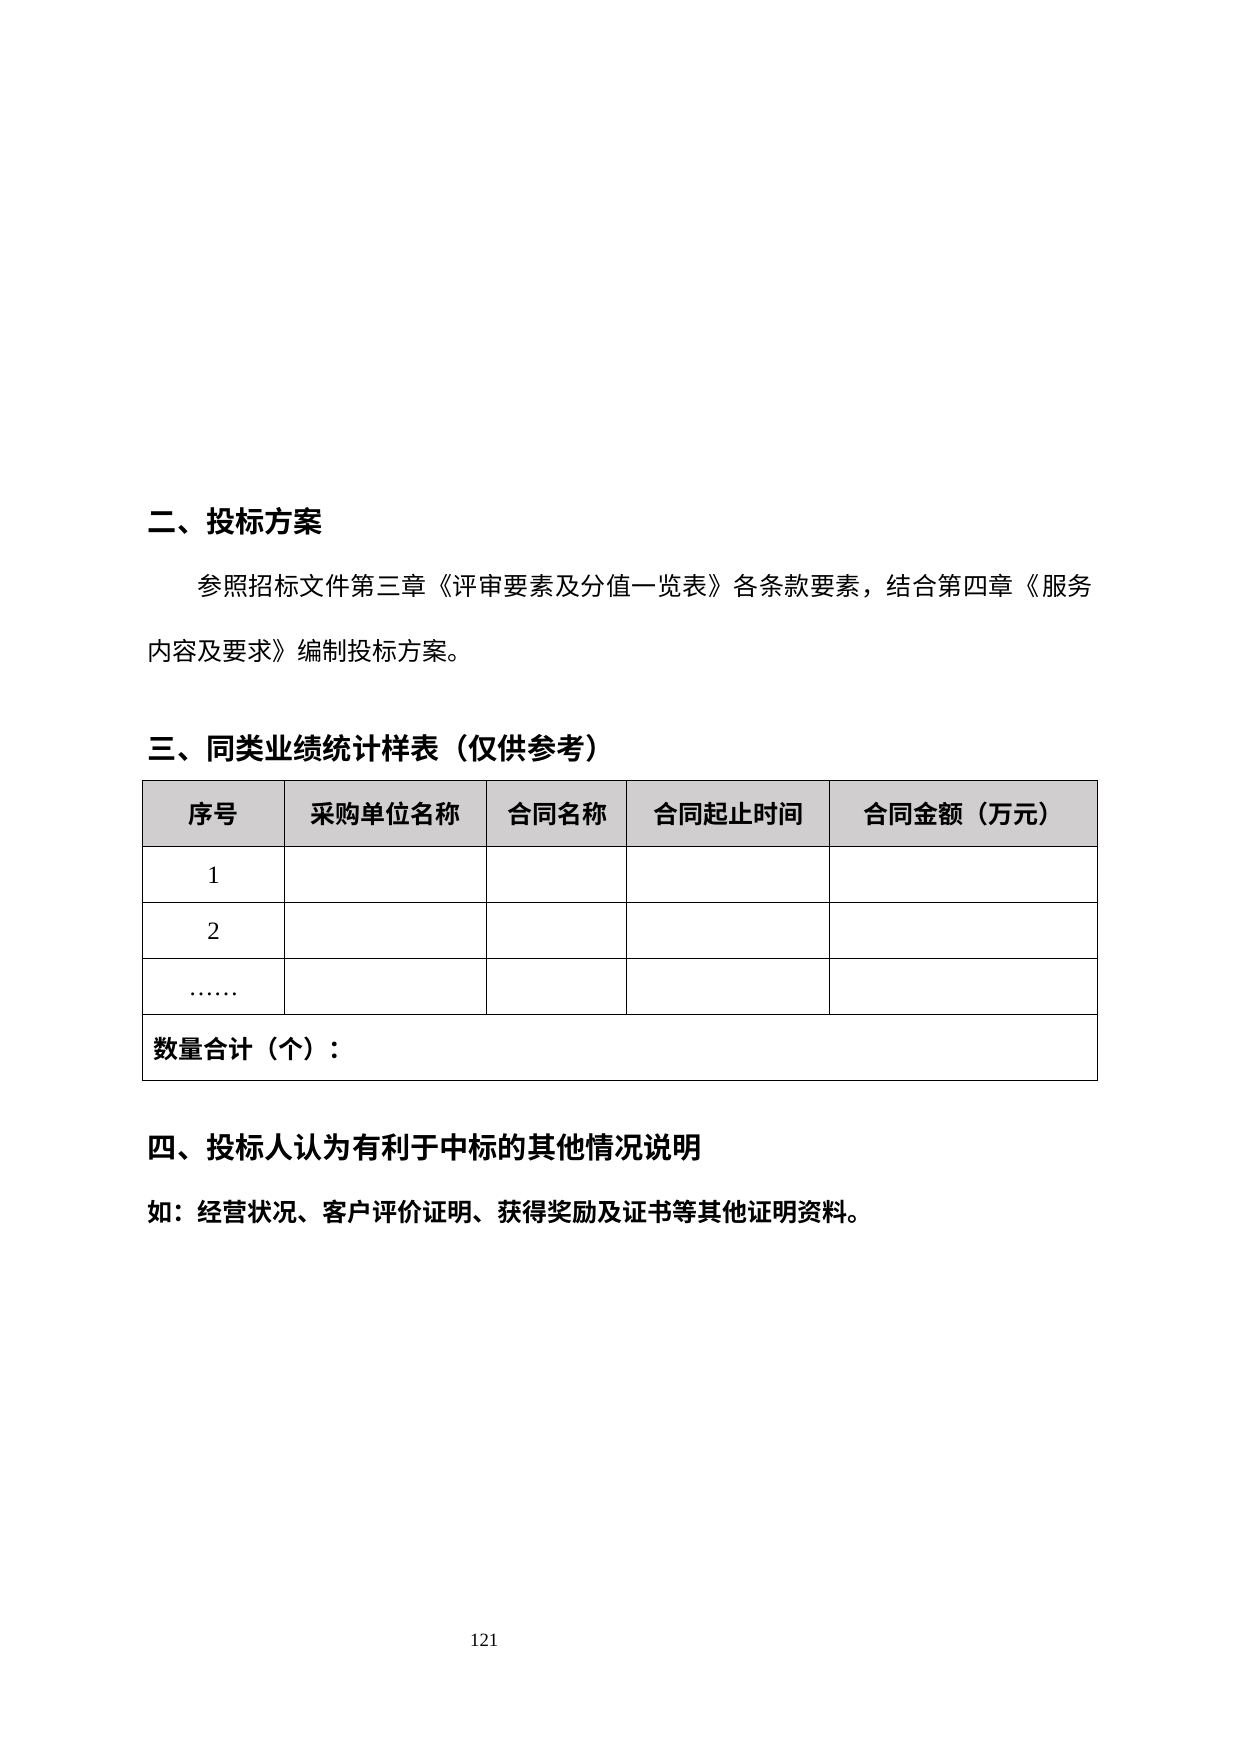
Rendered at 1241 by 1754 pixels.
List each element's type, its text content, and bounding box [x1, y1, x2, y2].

text 二、投标方案 [148, 487, 1093, 552]
table_cell [627, 959, 829, 1014]
table_header 合同名称 [487, 781, 626, 846]
table_cell 1 [143, 847, 284, 902]
table_header 合同金额（万元） [830, 781, 1097, 846]
list 四、投标人认为有利于中标的其他情况说明 [148, 1113, 1093, 1178]
text 参照招标文件第三章《评审要素及分值一览表》各条款要素，结合第四章《服务内容及要求》编制投标方案。 [148, 552, 1093, 682]
table_cell [830, 903, 1097, 958]
table_header 合同起止时间 [627, 781, 829, 846]
table_cell 数量合计（个）： [143, 1015, 1097, 1080]
table_cell [285, 903, 486, 958]
table_cell [487, 959, 626, 1014]
table_cell …… [143, 959, 284, 1014]
text 三、同类业绩统计样表（仅供参考） [148, 714, 1093, 779]
list 如：经营状况、客户评价证明、获得奖励及证书等其他证明资料。 [148, 1178, 1093, 1243]
table_cell [627, 903, 829, 958]
table_cell [830, 959, 1097, 1014]
table_cell [627, 847, 829, 902]
table_header 采购单位名称 [285, 781, 486, 846]
table_header 序号 [143, 781, 284, 846]
table_cell [487, 847, 626, 902]
table_cell [487, 903, 626, 958]
table_cell [830, 847, 1097, 902]
table_cell [285, 959, 486, 1014]
table_cell 2 [143, 903, 284, 958]
table_cell [285, 847, 486, 902]
